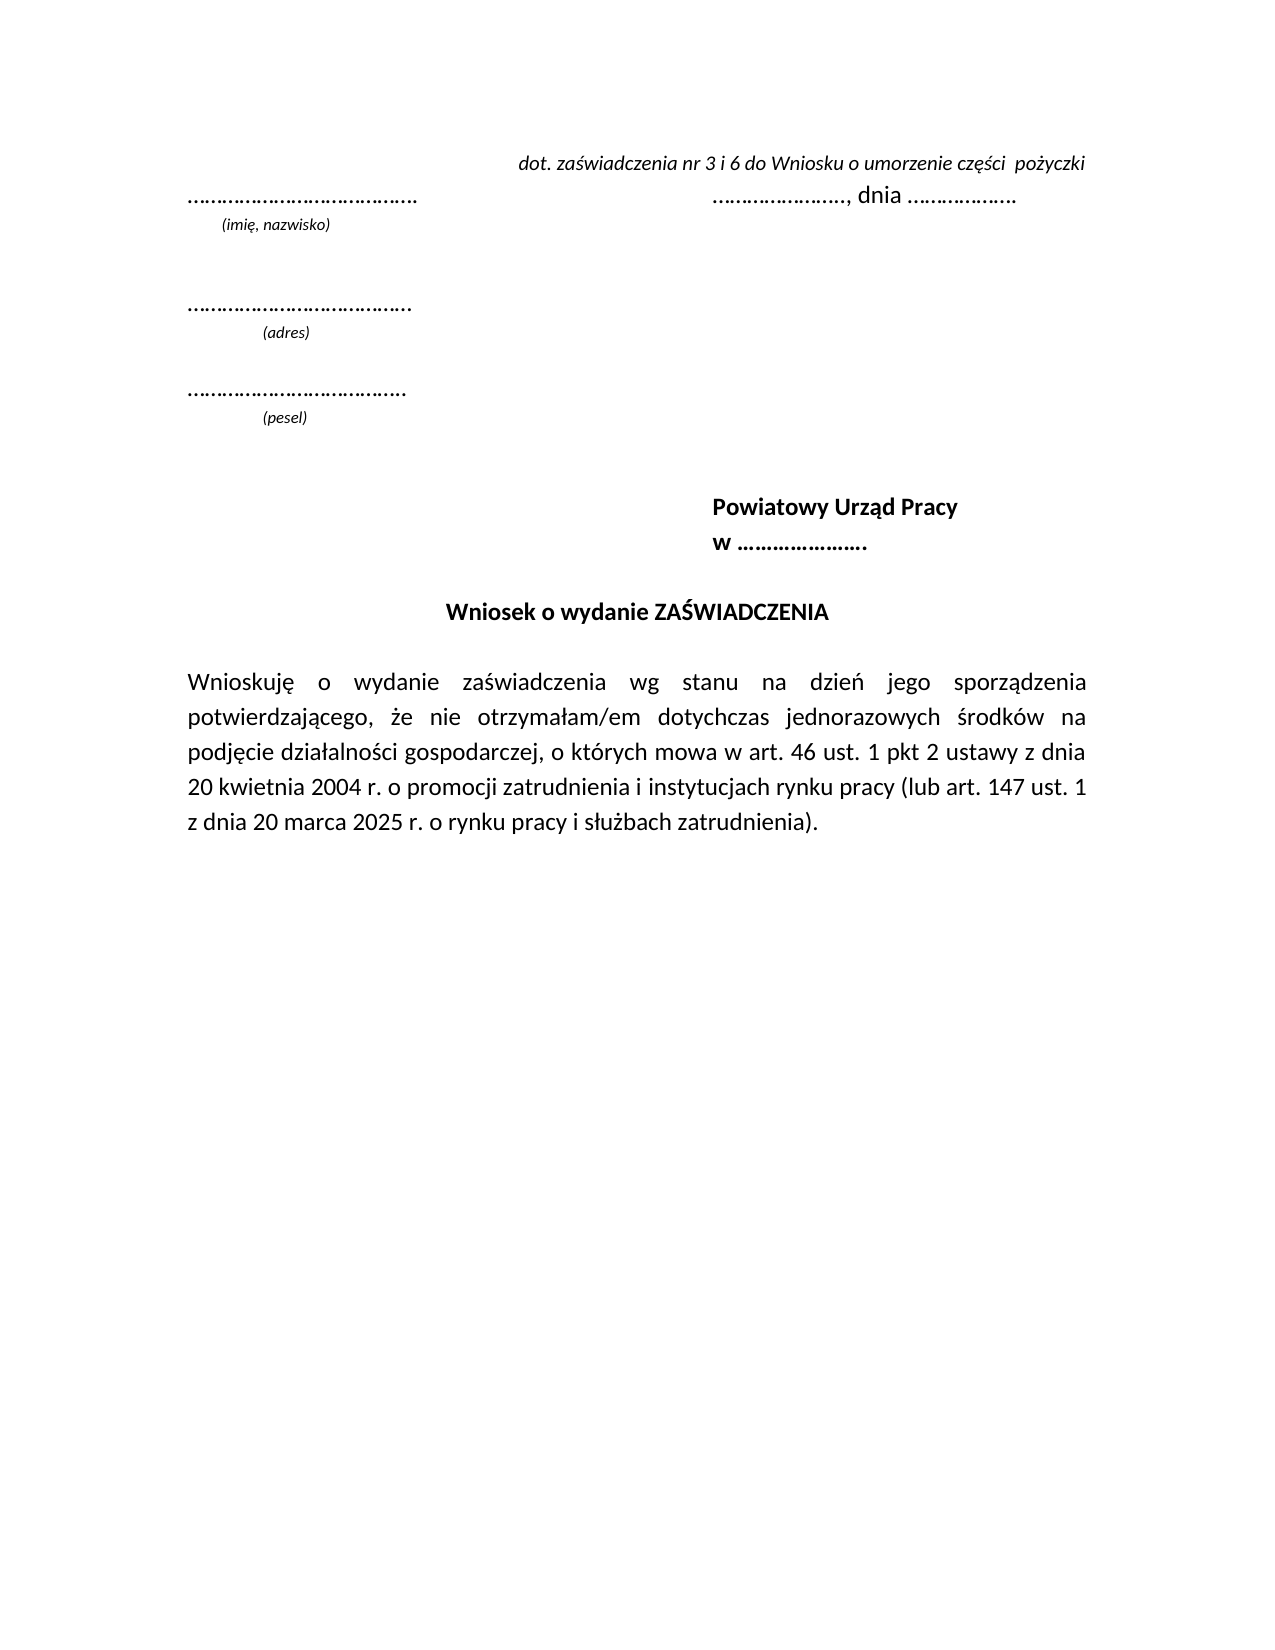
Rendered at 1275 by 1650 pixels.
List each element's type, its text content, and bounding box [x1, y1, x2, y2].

text ………………………………… [187, 287, 1087, 318]
text ……………………………….. [187, 372, 1087, 402]
text (imię, nazwisko) [187, 214, 1087, 257]
text …………………………………. ………………….., dnia ………………. [187, 179, 1087, 210]
text Powiatowy Urząd Pracy [712, 492, 1087, 522]
text Wnioskuję o wydanie zaświadczenia wg stanu na dzień jego sporządzenia potwierdzającego, że nie otrzymałam/em dotychczas jednorazowych środków na podjęcie działalności gospodarczej, o których mowa w art. 46 ust. 1 pkt 2 ustawy z dnia 20 kwietnia 2004 r. o promocji zatrudnienia i instytucjach rynku pracy (lub art. 147 ust. 1 z dnia 20 marca 2025 r. o rynku pracy i służbach zatrudnienia). [187, 667, 1087, 837]
text w …………………. [712, 527, 1087, 557]
text Wniosek o wydanie ZAŚWIADCZENIA [187, 597, 1087, 627]
text dot. zaświadczenia nr 3 i 6 do Wniosku o umorzenie części pożyczki [187, 150, 1087, 175]
text (pesel) [187, 407, 1087, 450]
text (adres) [187, 322, 1087, 365]
